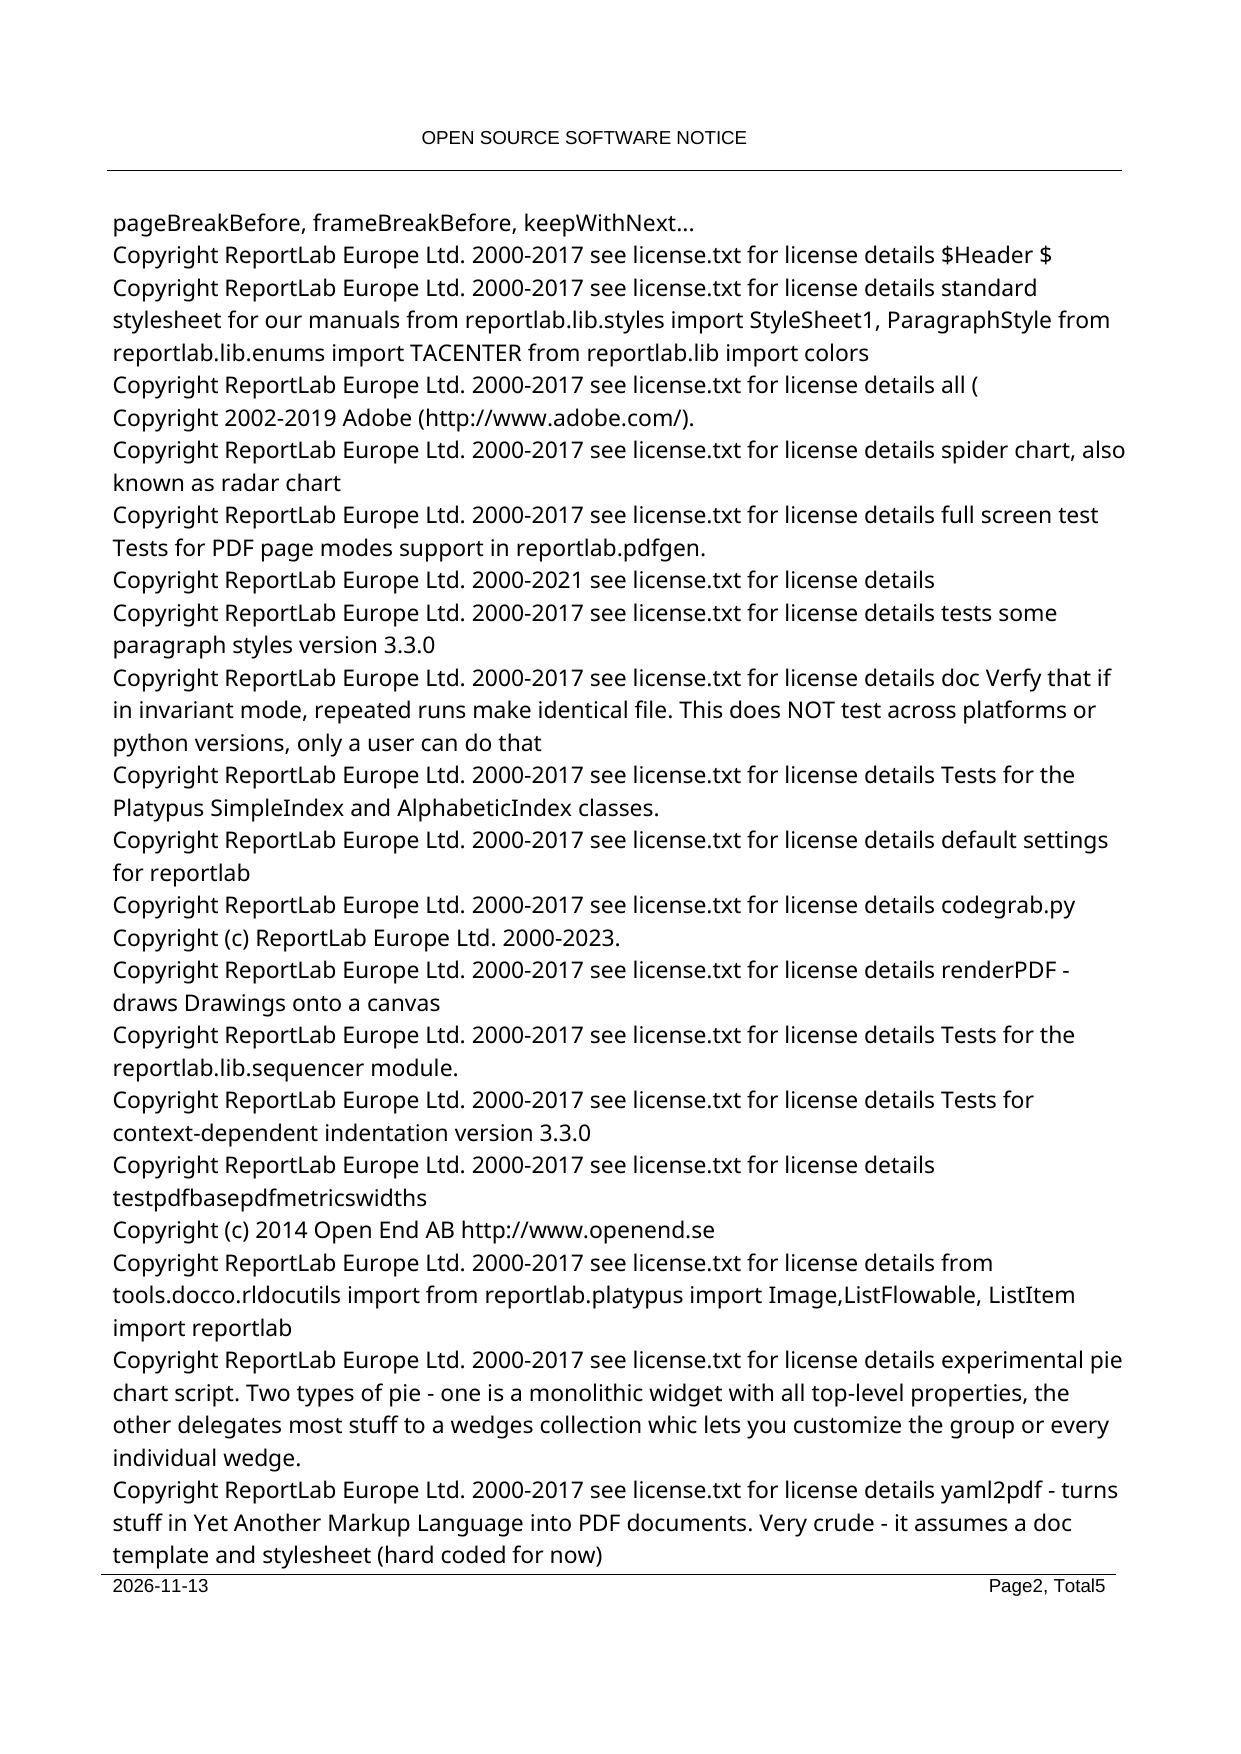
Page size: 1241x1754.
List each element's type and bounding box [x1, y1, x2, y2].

text [112, 206, 1128, 1571]
